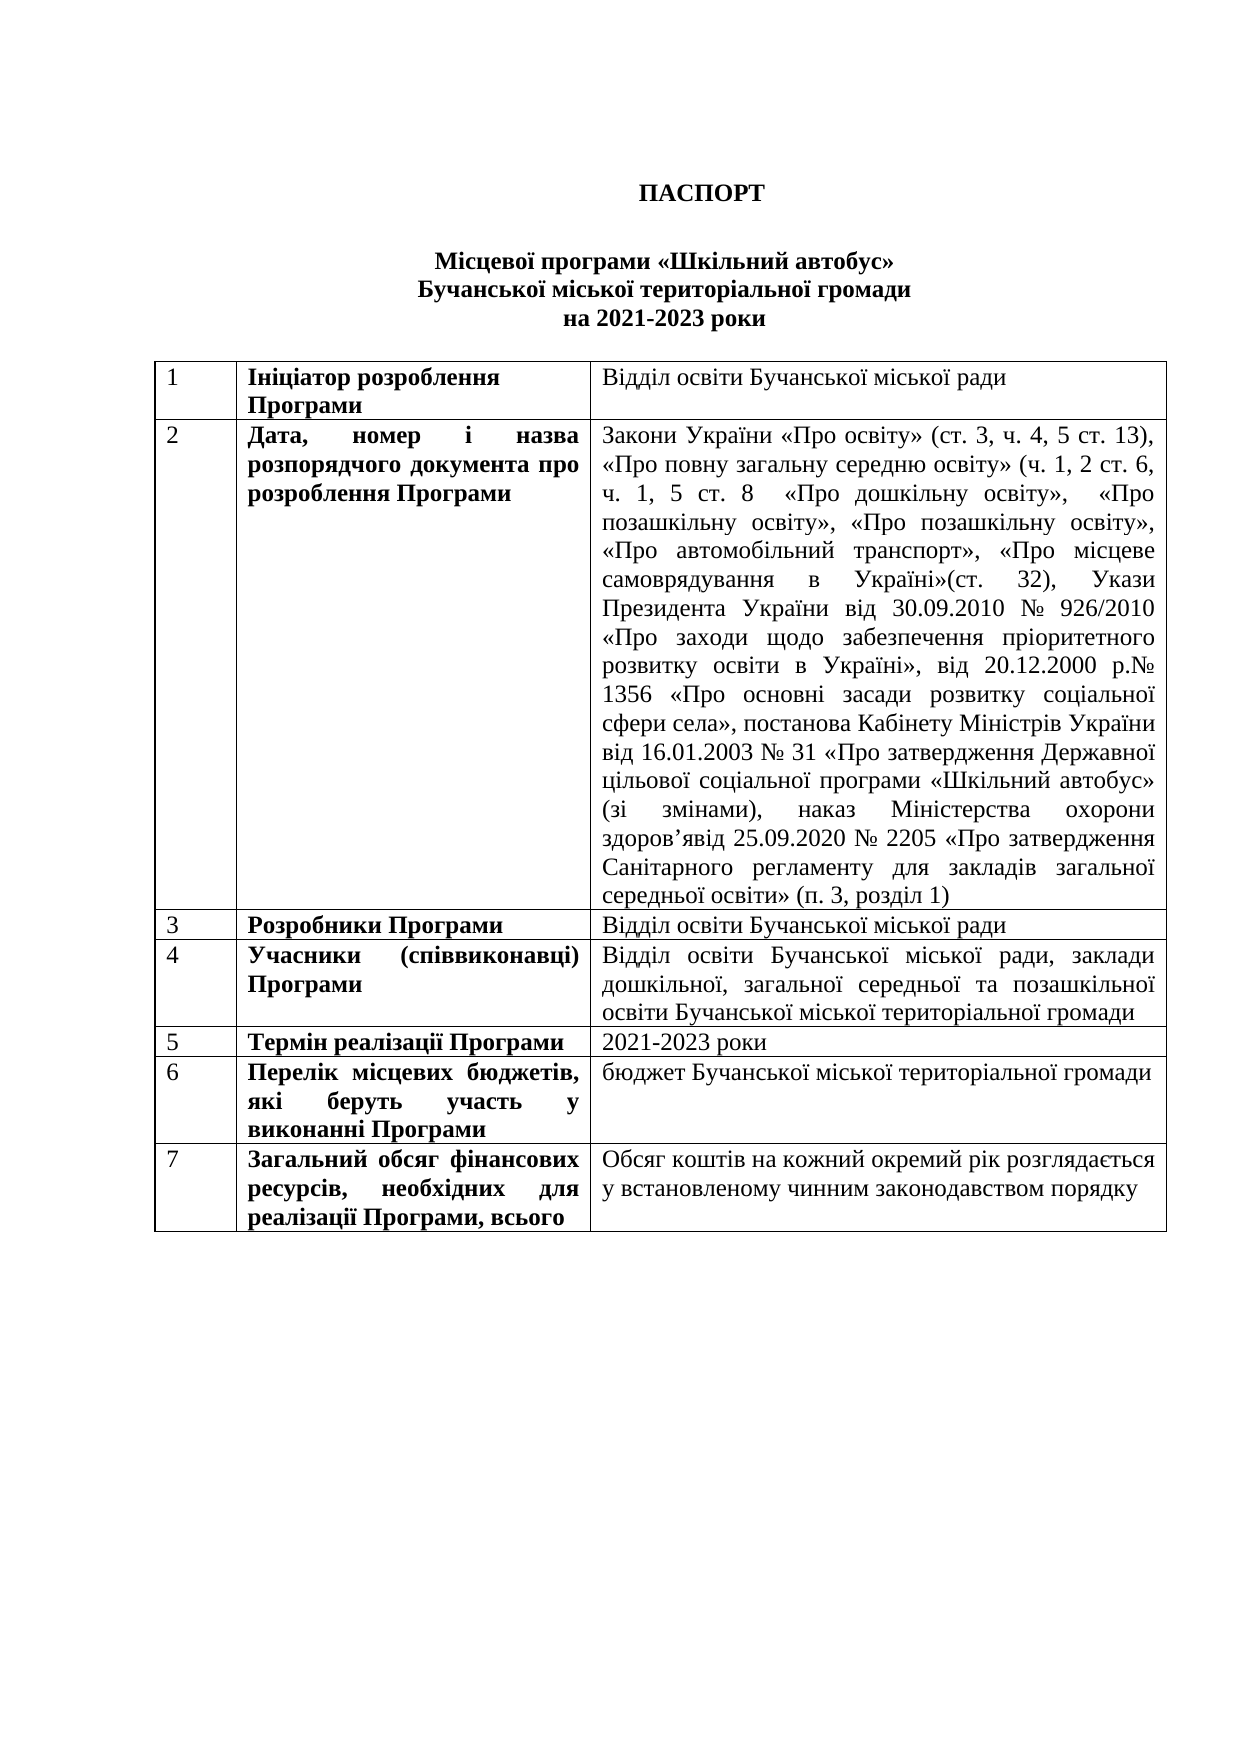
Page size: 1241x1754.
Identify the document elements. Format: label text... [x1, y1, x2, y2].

table_cell Учасники (співвиконавці) Програми [237, 940, 590, 1026]
table_cell Дата, номер і назва розпорядчого документа про розроблення Програми [237, 420, 590, 909]
table_cell 4 [156, 940, 236, 1026]
table_header Ініціатор розроблення Програми [237, 362, 590, 419]
table_header Відділ освіти Бучанської міської ради [591, 362, 1166, 419]
text Бучанської міської територіальної громади [177, 274, 1152, 303]
table_cell 2 [156, 420, 236, 909]
table_cell бюджет Бучанської міської територіальної громади [591, 1057, 1166, 1143]
table_cell Розробники Програми [237, 910, 590, 939]
text на 2021-2023 роки [177, 303, 1152, 332]
table_cell 7 [156, 1144, 236, 1231]
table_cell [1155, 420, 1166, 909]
table_cell Термін реалізації Програми [237, 1027, 590, 1056]
table_cell Обсяг коштів на кожний окремий рік розглядається у встановленому чинним законодавством порядку [591, 1144, 1166, 1231]
table_cell Загальний обсяг фінансових ресурсів, необхідних для реалізації Програми, всього [237, 1144, 590, 1231]
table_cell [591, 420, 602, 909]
table_cell 6 [156, 1057, 236, 1143]
text Місцевої програми «Шкільний автобус» [177, 246, 1152, 274]
table_header 1 [156, 362, 236, 419]
table_cell Відділ освіти Бучанської міської ради, заклади дошкільної, загальної середньої та позашкільної освіти Бучанської міської територіальної громади [591, 940, 1166, 1026]
table_cell Перелік місцевих бюджетів, які беруть участь у виконанні Програми [237, 1057, 590, 1143]
table_cell Відділ освіти Бучанської міської ради [591, 910, 1166, 939]
table_cell 2021-2023 роки [591, 1027, 1166, 1056]
list ПАСПОРТ [252, 178, 1152, 207]
